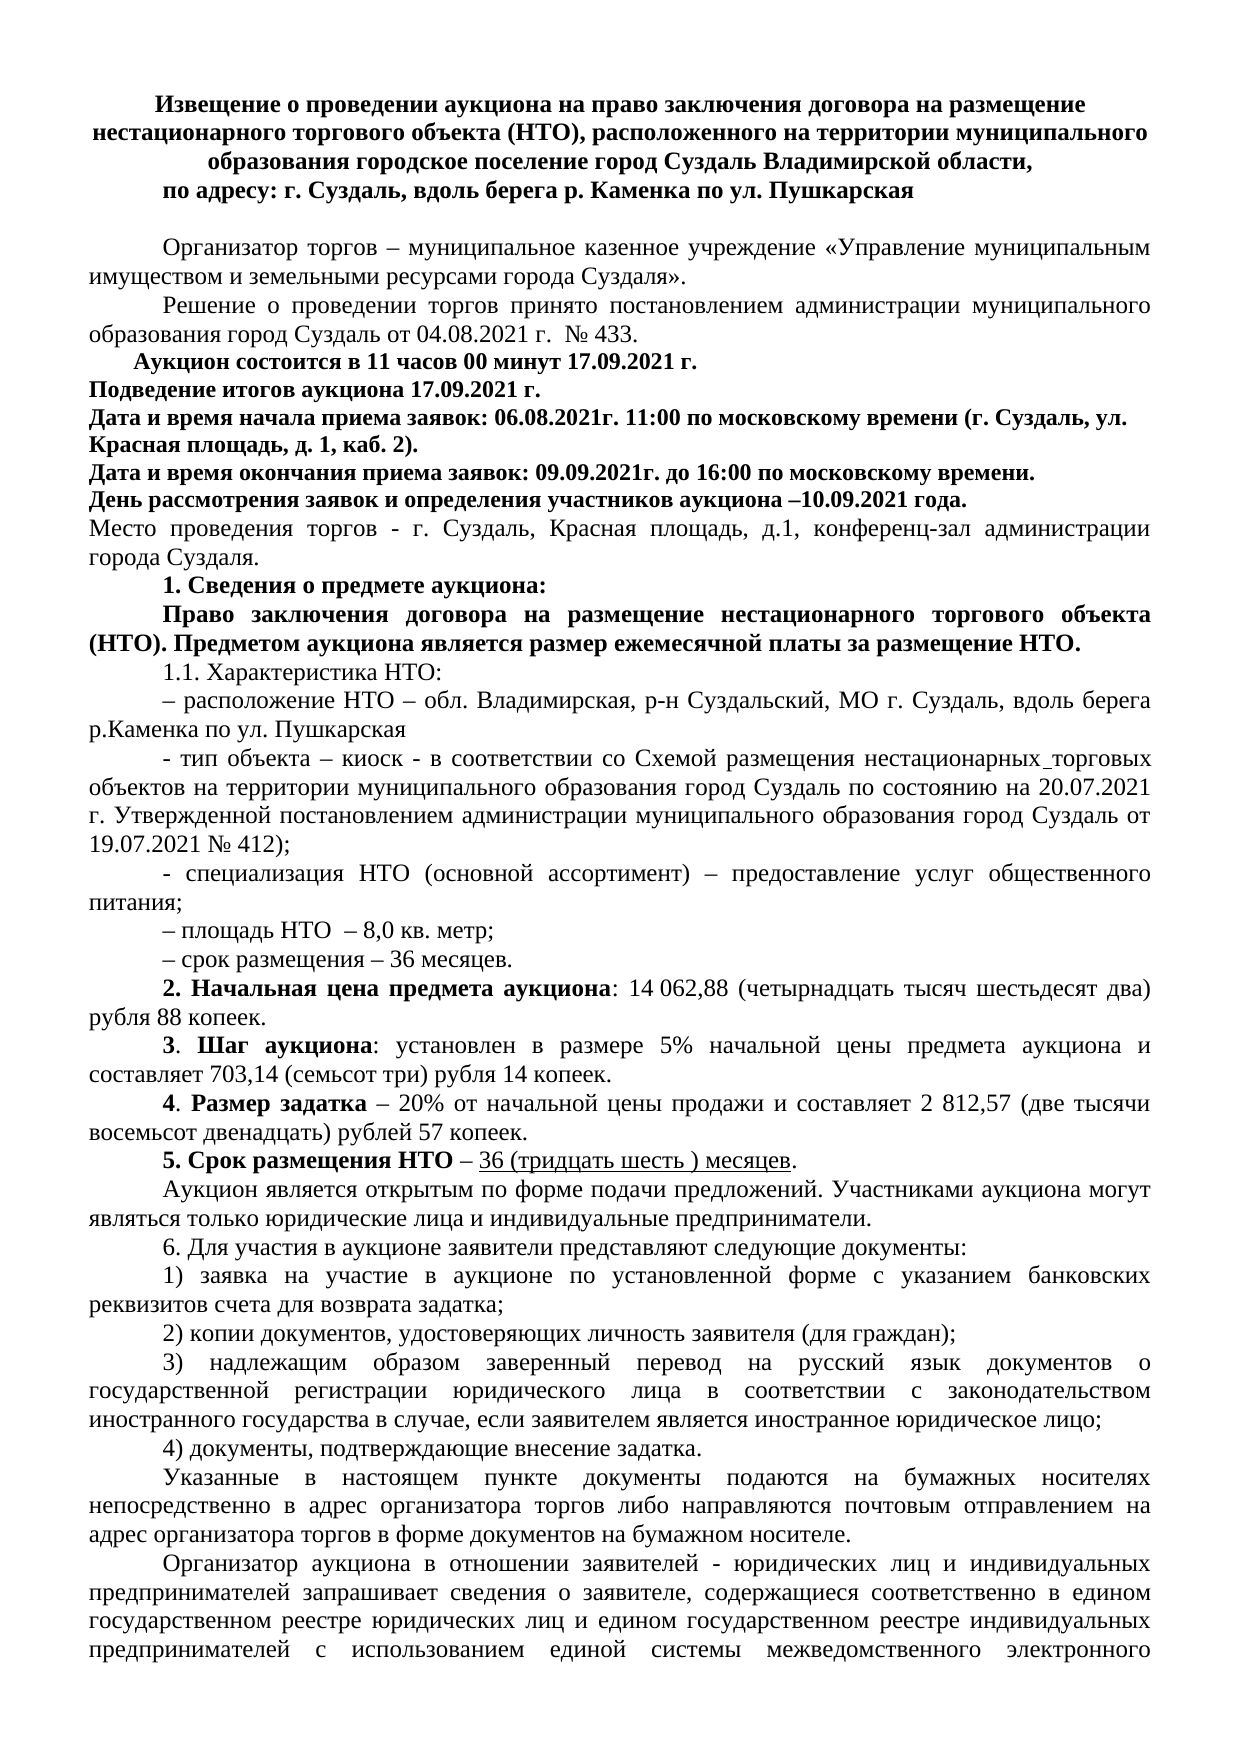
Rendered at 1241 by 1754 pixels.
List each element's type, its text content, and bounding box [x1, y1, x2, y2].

text Аукцион состоится в 11 часов 00 минут 17.09.2021 г. [89, 347, 1152, 375]
text 2) копии документов, удостоверяющих личность заявителя (для граждан); [89, 1318, 1152, 1347]
text 3) надлежащим образом заверенный перевод на русский язык документов о государственной регистрации юридического лица в соответствии с законодательством иностранного государства в случае, если заявителем является иностранное юридическое лицо; [89, 1347, 1152, 1433]
text - специализация НТО (основной ассортимент) – предоставление услуг общественного питания; [89, 858, 1152, 916]
text Место проведения торгов - г. Суздаль, Красная площадь, д.1, конференц-зал администрации города Суздаля. [89, 513, 1152, 571]
text 6. Для участия в аукционе заявители представляют следующие документы: [89, 1232, 1152, 1261]
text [89, 1548, 1152, 1663]
text 4) документы, подтверждающие внесение задатка. [89, 1433, 1152, 1462]
text Аукцион является открытым по форме подачи предложений. Участниками аукциона могут являться только юридические лица и индивидуальные предприниматели. [89, 1174, 1152, 1232]
text Право заключения договора на размещение нестационарного торгового объекта (НТО). Предметом аукциона является размер ежемесячной платы за размещение НТО. [89, 599, 1152, 657]
text 1.1. Характеристика НТО: [89, 657, 1152, 686]
text 4. Размер задатка – 20% от начальной цены продажи и составляет 2 812,57 (две тысячи восемьсот двенадцать) рублей 57 копеек. [89, 1088, 1152, 1146]
text 1. Сведения о предмете аукциона: [89, 571, 1152, 599]
text - тип объекта – киоск - в соответствии со Схемой размещения нестационарных торговых объектов на территории муниципального образования город Суздаль по состоянию на 20.07.2021 г. Утвержденной постановлением администрации муниципального образования город Суздаль от 19.07.2021 № 412); [89, 743, 1152, 858]
text Указанные в настоящем пункте документы подаются на бумажных носителях непосредственно в адрес организатора торгов либо направляются почтовым отправлением на адрес организатора торгов в форме документов на бумажном носителе. [89, 1462, 1152, 1548]
text – срок размещения – 36 месяцев. [89, 944, 1152, 973]
text – расположение НТО – обл. Владимирская, р-н Суздальский, МО г. Суздаль, вдоль берега р.Каменка по ул. Пушкарская [89, 686, 1152, 743]
text по адресу: г. Суздаль, вдоль берега р. Каменка по ул. Пушкарская [89, 175, 1152, 204]
text Извещение о проведении аукциона на право заключения договора на размещение нестационарного торгового объекта (НТО), расположенного на территории муниципального образования городское поселение город Суздаль Владимирской области, [89, 89, 1152, 175]
text Дата и время начала приема заявок: 06.08.2021г. 11:00 по московскому времени (г. Суздаль, ул. Красная площадь, д. 1, каб. 2). Дата и время окончания приема заявок: 09.09.2021г. до 16:00 по московскому времени. День рассмотрения заявок и определения участников аукциона –10.09.2021 года. [89, 403, 1152, 513]
text Организатор торгов – муниципальное казенное учреждение «Управление муниципальным имуществом и земельными ресурсами города Суздаля». [89, 232, 1152, 290]
text Решение о проведении торгов принято постановлением администрации муниципального образования город Суздаль от 04.08.2021 г. № 433. [89, 290, 1152, 347]
text 3. Шаг аукциона: установлен в размере 5% начальной цены предмета аукциона и составляет 703,14 (семьсот три) рубля 14 копеек. [89, 1031, 1152, 1088]
text – площадь НТО – 8,0 кв. метр; [89, 916, 1152, 944]
text 2. Начальная цена предмета аукциона: 14 062,88 (четырнадцать тысяч шестьдесят два) рубля 88 копеек. [89, 973, 1152, 1031]
text 5. Срок размещения НТО – 36 (тридцать шесть ) месяцев. [89, 1146, 1152, 1174]
text Подведение итогов аукциона 17.09.2021 г. [89, 375, 1152, 403]
text 1) заявка на участие в аукционе по установленной форме с указанием банковских реквизитов счета для возврата задатка; [89, 1261, 1152, 1318]
